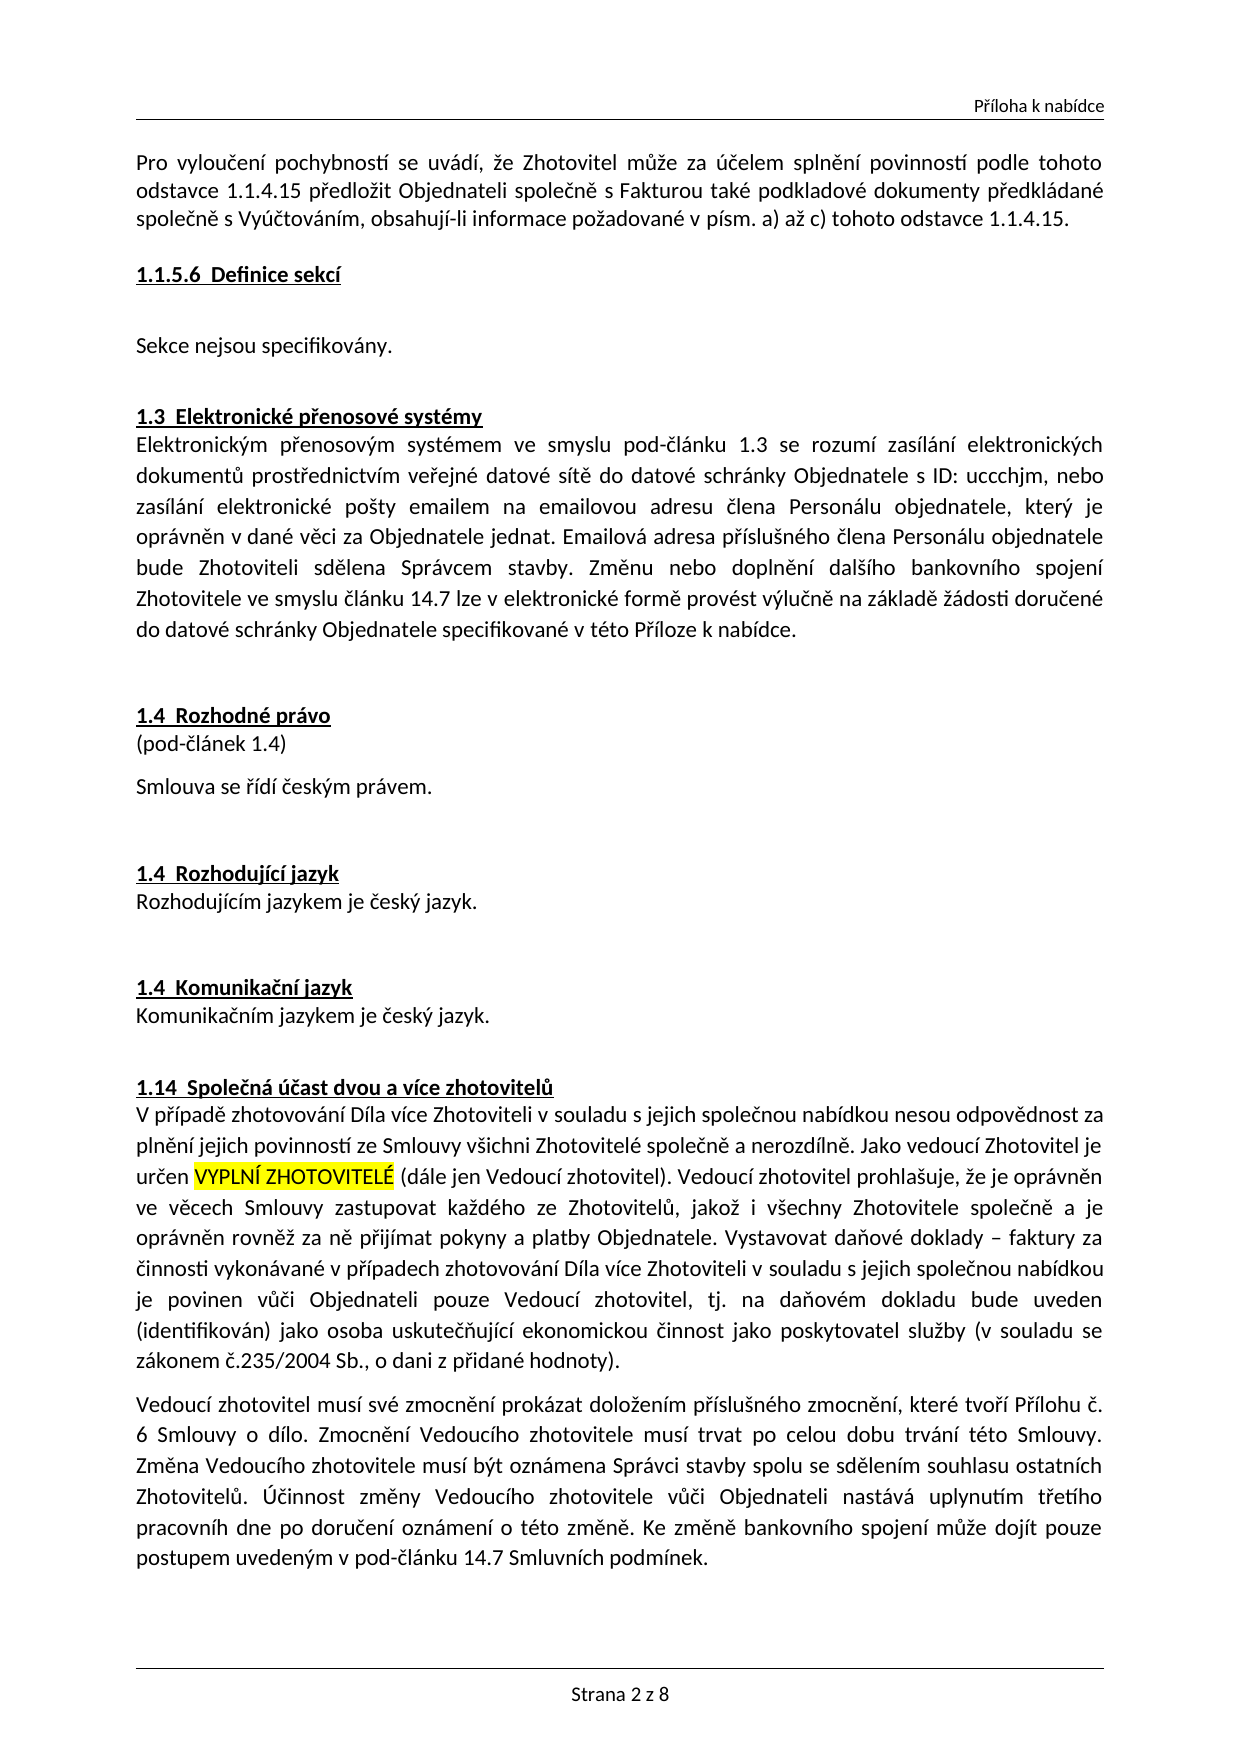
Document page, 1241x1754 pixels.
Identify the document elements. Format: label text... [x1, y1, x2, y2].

text 1.4 Rozhodující jazyk [136, 859, 1104, 887]
text Sekce nejsou specifikovány. [136, 331, 1104, 359]
text Vedoucí zhotovitel musí své zmocnění prokázat doložením příslušného zmocnění, které tvoří Přílohu č. 6 Smlouvy o dílo. Zmocnění Vedoucího zhotovitele musí trvat po celou dobu trvání této Smlouvy. Změna Vedoucího zhotovitele musí být oznámena Správci stavby spolu se sdělením souhlasu ostatních Zhotovitelů. Účinnost změny Vedoucího zhotovitele vůči Objednateli nastává uplynutím třetího pracovníh dne po doručení oznámení o této změně. Ke změně bankovního spojení může dojít pouze postupem uvedeným v pod-článku 14.7 Smluvních podmínek. [136, 1390, 1104, 1571]
text Elektronickým přenosovým systémem ve smyslu pod-článku 1.3 se rozumí zasílání elektronických dokumentů prostřednictvím veřejné datové sítě do datové schránky Objednatele s ID: uccchjm, nebo zasílání elektronické pošty emailem na emailovou adresu člena Personálu objednatele, který je oprávněn v dané věci za Objednatele jednat. Emailová adresa příslušného člena Personálu objednatele bude Zhotoviteli sdělena Správcem stavby. Změnu nebo doplnění dalšího bankovního spojení Zhotovitele ve smyslu článku 14.7 lze v elektronické formě provést výlučně na základě žádosti doručené do datové schránky Objednatele specifikované v této Příloze k nabídce. [136, 430, 1104, 643]
text 1.1.5.6 Definice sekcí [136, 260, 1104, 288]
text Komunikačním jazykem je český jazyk. [136, 1001, 1104, 1029]
list Pro vyloučení pochybností se uvádí, že Zhotovitel může za účelem splnění povinností podle tohoto odstavce 1.1.4.15 předložit Objednateli společně s Fakturou také podkladové dokumenty předkládané společně s Vyúčtováním, obsahují-li informace požadované v písm. a) až c) tohoto odstavce 1.1.4.15. [136, 148, 1104, 232]
text Smlouva se řídí českým právem. [136, 772, 1104, 800]
text 1.3 Elektronické přenosové systémy [136, 402, 1104, 430]
text Rozhodujícím jazykem je český jazyk. [136, 887, 1104, 915]
text 1.4 Komunikační jazyk [136, 973, 1104, 1001]
text V případě zhotovování Díla více Zhotoviteli v souladu s jejich společnou nabídkou nesou odpovědnost za plnění jejich povinností ze Smlouvy všichni Zhotovitelé společně a nerozdílně. Jako vedoucí Zhotovitel je určen VYPLNÍ ZHOTOVITELÉ (dále jen Vedoucí zhotovitel). Vedoucí zhotovitel prohlašuje, že je oprávněn ve věcech Smlouvy zastupovat každého ze Zhotovitelů, jakož i všechny Zhotovitele společně a je oprávněn rovněž za ně přijímat pokyny a platby Objednatele. Vystavovat daňové doklady – faktury za činnosti vykonávané v případech zhotovování Díla více Zhotoviteli v souladu s jejich společnou nabídkou je povinen vůči Objednateli pouze Vedoucí zhotovitel, tj. na daňovém dokladu bude uveden (identifikován) jako osoba uskutečňující ekonomickou činnost jako poskytovatel služby (v souladu se zákonem č.235/2004 Sb., o dani z přidané hodnoty). [136, 1101, 1104, 1374]
text 1.14 Společná účast dvou a více zhotovitelů [136, 1073, 1104, 1101]
text 1.4 Rozhodné právo [136, 701, 1104, 729]
text (pod-článek 1.4) [136, 729, 1104, 757]
